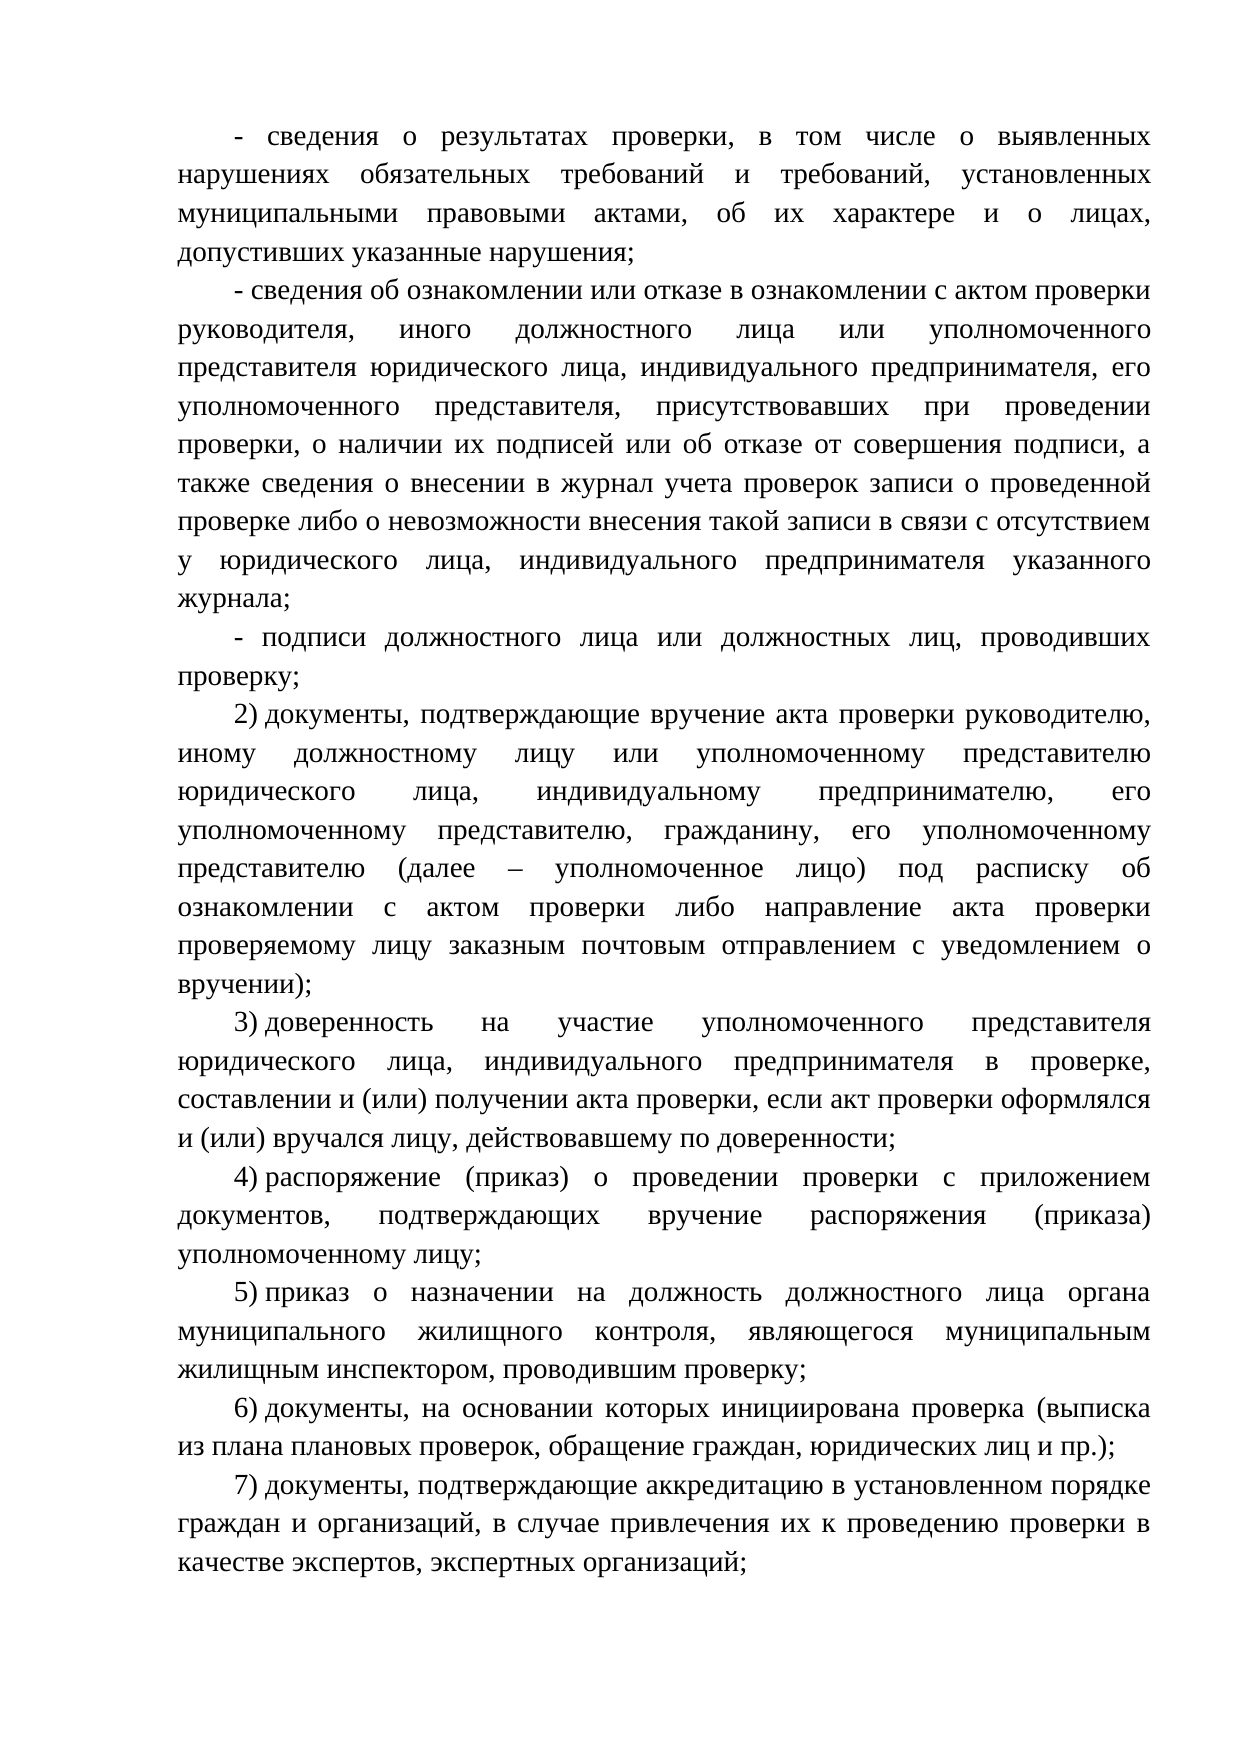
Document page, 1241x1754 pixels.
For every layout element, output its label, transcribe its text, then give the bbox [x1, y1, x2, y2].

text 6) документы, на основании которых инициирована проверка (выписка из плана плановых проверок, обращение граждан, юридических лиц и пр.); [177, 1390, 1152, 1462]
text - сведения о результатах проверки, в том числе о выявленных нарушениях обязательных требований и требований, установленных муниципальными правовыми актами, об их характере и о лицах, допустивших указанные нарушения; [177, 118, 1152, 267]
text - подписи должностного лица или должностных лиц, проводивших проверку; [177, 619, 1152, 691]
text 3) доверенность на участие уполномоченного представителя юридического лица, индивидуального предпринимателя в проверке, составлении и (или) получении акта проверки, если акт проверки оформлялся и (или) вручался лицу, действовавшему по доверенности; [177, 1004, 1152, 1154]
text 7) документы, подтверждающие аккредитацию в установленном порядке граждан и организаций, в случае привлечения их к проведению проверки в качестве экспертов, экспертных организаций; [177, 1467, 1152, 1578]
text 5) приказ о назначении на должность должностного лица органа муниципального жилищного контроля, являющегося муниципальным жилищным инспектором, проводившим проверку; [177, 1274, 1152, 1385]
text 4) распоряжение (приказ) о проведении проверки с приложением документов, подтверждающих вручение распоряжения (приказа) уполномоченному лицу; [177, 1159, 1152, 1269]
text 2) документы, подтверждающие вручение акта проверки руководителю, иному должностному лицу или уполномоченному представителю юридического лица, индивидуальному предпринимателю, его уполномоченному представителю, гражданину, его уполномоченному представителю (далее – уполномоченное лицо) под расписку об ознакомлении с актом проверки либо направление акта проверки проверяемому лицу заказным почтовым отправлением с уведомлением о вручении); [177, 696, 1152, 999]
text - сведения об ознакомлении или отказе в ознакомлении с актом проверки руководителя, иного должностного лица или уполномоченного представителя юридического лица, индивидуального предпринимателя, его уполномоченного представителя, присутствовавших при проведении проверки, о наличии их подписей или об отказе от совершения подписи, а также сведения о внесении в журнал учета проверок записи о проведенной проверке либо о невозможности внесения такой записи в связи с отсутствием у юридического лица, индивидуального предпринимателя указанного журнала; [177, 272, 1152, 614]
